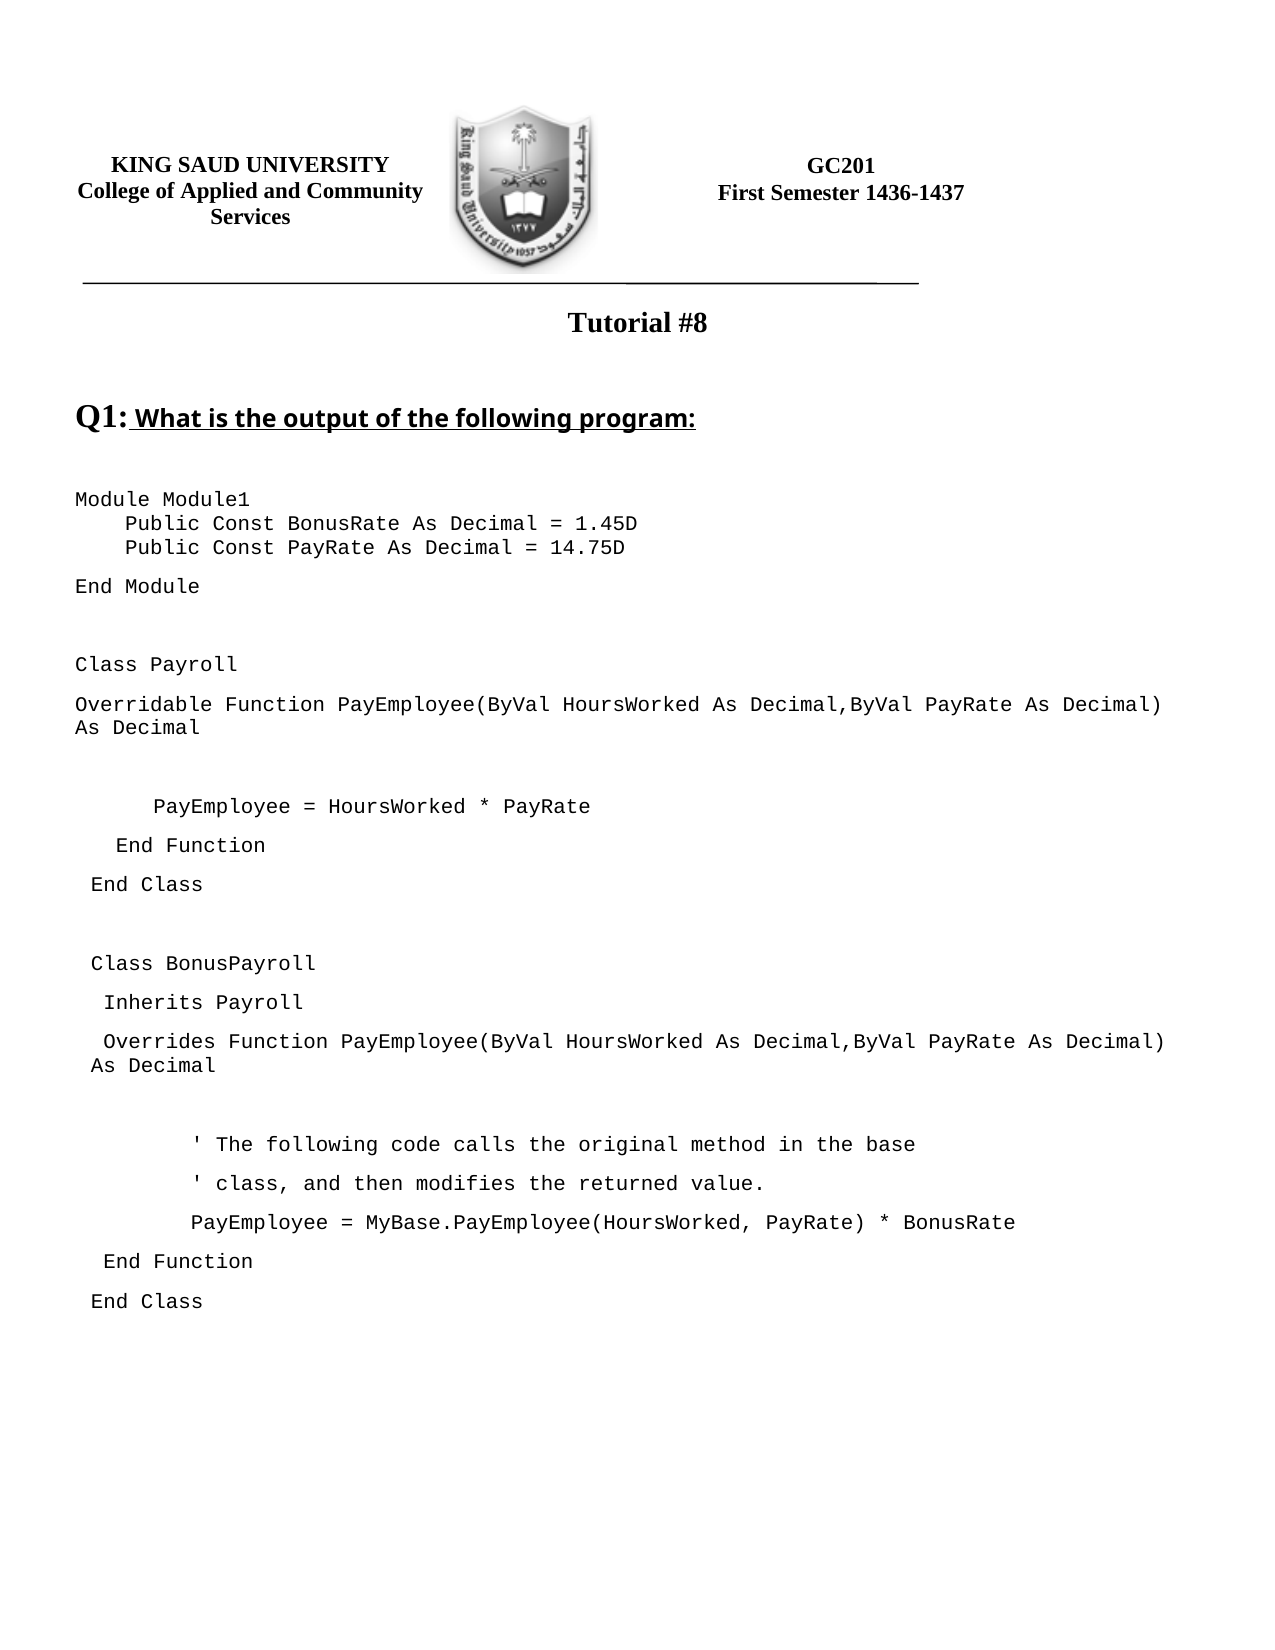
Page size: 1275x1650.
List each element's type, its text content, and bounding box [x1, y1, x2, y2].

text PayEmployee = MyBase.PayEmployee(HoursWorked, PayRate) * BonusRate [91, 1212, 1184, 1236]
text Class Payroll [75, 654, 1184, 678]
text End Module [75, 576, 1184, 599]
text Overridable Function PayEmployee(ByVal HoursWorked As Decimal,ByVal PayRate As Decimal) As Decimal [75, 694, 1184, 741]
text Module Module1 [75, 489, 1200, 513]
text PayEmployee = HoursWorked * PayRate [91, 796, 1184, 819]
text End Class [91, 874, 1184, 898]
text End Function [91, 1252, 1184, 1275]
text Q1: What is the output of the following program: [75, 396, 1200, 434]
text Overrides Function PayEmployee(ByVal HoursWorked As Decimal,ByVal PayRate As Decimal) As Decimal [91, 1032, 1184, 1079]
text Class BonusPayroll [91, 953, 1184, 977]
text Public Const BonusRate As Decimal = 1.45D [75, 513, 1200, 537]
text ' The following code calls the original method in the base [91, 1134, 1184, 1157]
text End Function [91, 835, 1184, 859]
text Public Const PayRate As Decimal = 14.75D [75, 537, 1200, 560]
text Inherits Payroll [91, 992, 1184, 1016]
text ' class, and then modifies the returned value. [91, 1173, 1184, 1197]
text End Class [91, 1291, 1184, 1314]
text Tutorial #8 [75, 305, 1200, 338]
